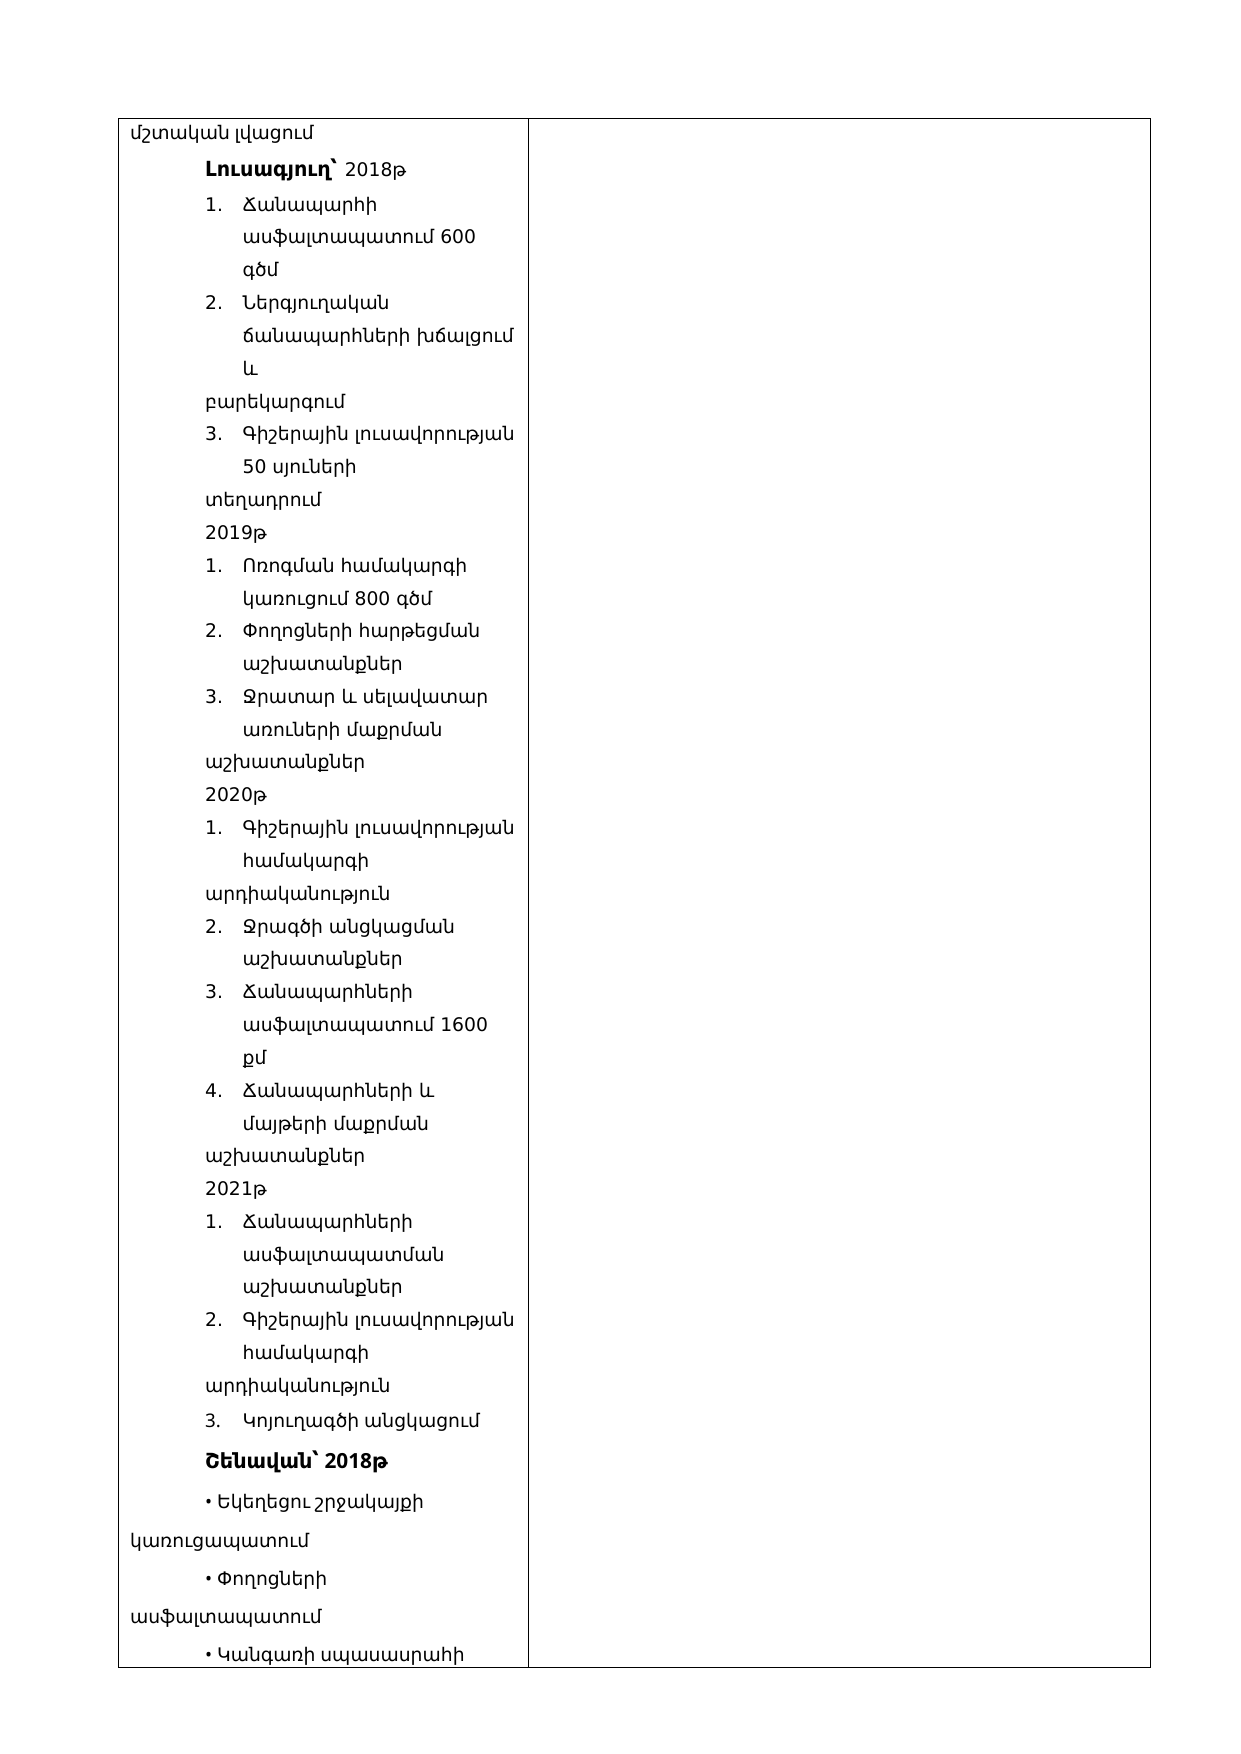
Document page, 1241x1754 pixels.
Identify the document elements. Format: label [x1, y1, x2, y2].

table_cell [529, 119, 1150, 1667]
table_cell [119, 119, 528, 1667]
